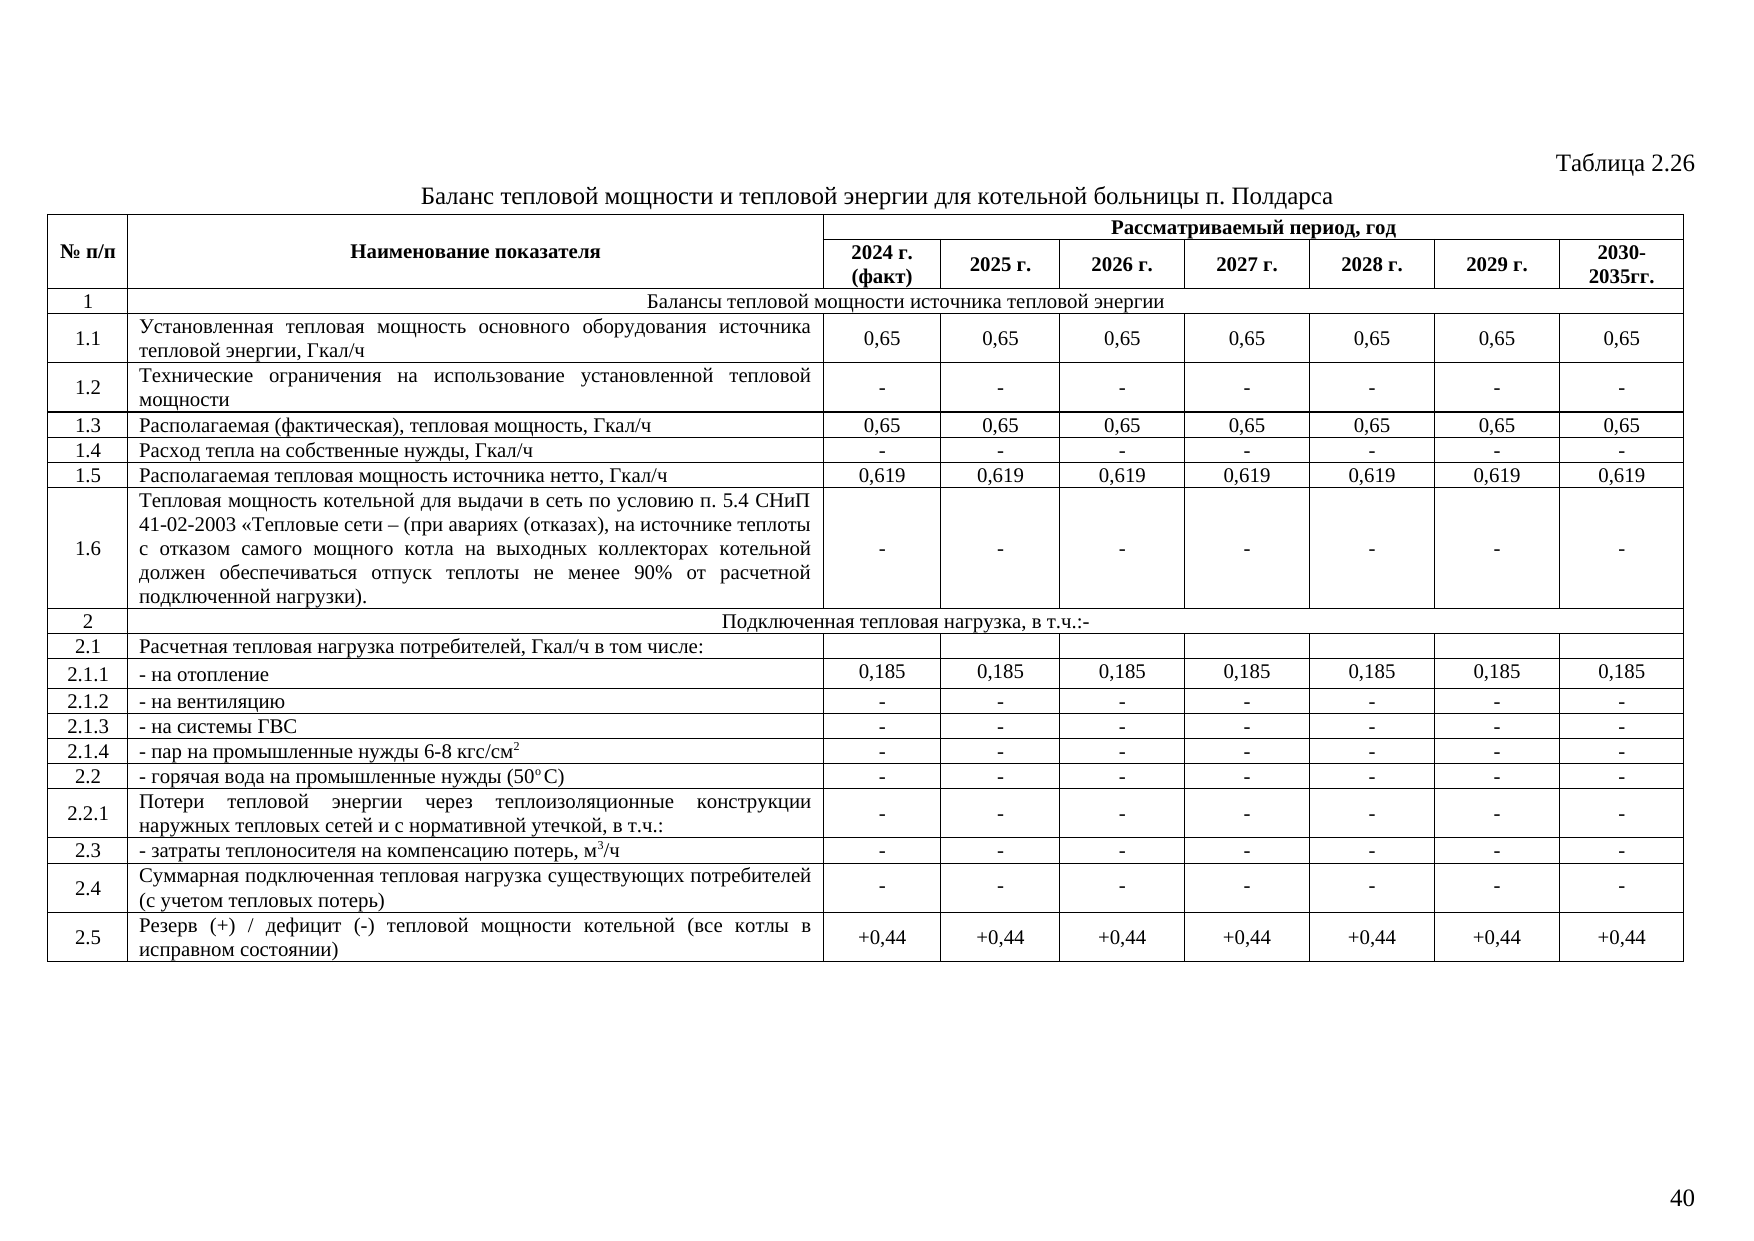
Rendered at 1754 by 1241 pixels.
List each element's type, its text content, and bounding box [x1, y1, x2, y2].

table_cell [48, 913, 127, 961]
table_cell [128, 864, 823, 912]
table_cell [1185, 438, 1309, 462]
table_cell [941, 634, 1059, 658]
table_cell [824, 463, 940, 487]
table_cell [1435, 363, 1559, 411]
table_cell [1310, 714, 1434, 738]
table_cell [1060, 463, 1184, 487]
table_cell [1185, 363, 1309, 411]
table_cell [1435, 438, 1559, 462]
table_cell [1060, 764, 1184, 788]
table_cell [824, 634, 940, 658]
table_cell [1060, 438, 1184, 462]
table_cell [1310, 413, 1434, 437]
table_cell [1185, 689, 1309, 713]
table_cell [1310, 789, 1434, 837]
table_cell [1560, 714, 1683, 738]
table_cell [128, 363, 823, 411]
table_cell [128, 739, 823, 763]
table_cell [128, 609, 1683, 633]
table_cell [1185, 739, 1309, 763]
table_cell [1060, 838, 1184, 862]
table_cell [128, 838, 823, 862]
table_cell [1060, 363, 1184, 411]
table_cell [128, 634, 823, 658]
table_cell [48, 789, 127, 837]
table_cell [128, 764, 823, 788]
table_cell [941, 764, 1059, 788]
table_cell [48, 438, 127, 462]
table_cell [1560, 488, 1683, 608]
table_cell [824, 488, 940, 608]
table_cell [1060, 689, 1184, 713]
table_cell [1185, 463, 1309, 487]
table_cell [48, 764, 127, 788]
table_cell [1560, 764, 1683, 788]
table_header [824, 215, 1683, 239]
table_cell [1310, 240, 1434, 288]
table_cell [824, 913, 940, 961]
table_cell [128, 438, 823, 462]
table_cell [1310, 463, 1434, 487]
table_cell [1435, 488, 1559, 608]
text Баланс тепловой мощности и тепловой энергии для котельной больницы п. Полдарса [59, 181, 1695, 209]
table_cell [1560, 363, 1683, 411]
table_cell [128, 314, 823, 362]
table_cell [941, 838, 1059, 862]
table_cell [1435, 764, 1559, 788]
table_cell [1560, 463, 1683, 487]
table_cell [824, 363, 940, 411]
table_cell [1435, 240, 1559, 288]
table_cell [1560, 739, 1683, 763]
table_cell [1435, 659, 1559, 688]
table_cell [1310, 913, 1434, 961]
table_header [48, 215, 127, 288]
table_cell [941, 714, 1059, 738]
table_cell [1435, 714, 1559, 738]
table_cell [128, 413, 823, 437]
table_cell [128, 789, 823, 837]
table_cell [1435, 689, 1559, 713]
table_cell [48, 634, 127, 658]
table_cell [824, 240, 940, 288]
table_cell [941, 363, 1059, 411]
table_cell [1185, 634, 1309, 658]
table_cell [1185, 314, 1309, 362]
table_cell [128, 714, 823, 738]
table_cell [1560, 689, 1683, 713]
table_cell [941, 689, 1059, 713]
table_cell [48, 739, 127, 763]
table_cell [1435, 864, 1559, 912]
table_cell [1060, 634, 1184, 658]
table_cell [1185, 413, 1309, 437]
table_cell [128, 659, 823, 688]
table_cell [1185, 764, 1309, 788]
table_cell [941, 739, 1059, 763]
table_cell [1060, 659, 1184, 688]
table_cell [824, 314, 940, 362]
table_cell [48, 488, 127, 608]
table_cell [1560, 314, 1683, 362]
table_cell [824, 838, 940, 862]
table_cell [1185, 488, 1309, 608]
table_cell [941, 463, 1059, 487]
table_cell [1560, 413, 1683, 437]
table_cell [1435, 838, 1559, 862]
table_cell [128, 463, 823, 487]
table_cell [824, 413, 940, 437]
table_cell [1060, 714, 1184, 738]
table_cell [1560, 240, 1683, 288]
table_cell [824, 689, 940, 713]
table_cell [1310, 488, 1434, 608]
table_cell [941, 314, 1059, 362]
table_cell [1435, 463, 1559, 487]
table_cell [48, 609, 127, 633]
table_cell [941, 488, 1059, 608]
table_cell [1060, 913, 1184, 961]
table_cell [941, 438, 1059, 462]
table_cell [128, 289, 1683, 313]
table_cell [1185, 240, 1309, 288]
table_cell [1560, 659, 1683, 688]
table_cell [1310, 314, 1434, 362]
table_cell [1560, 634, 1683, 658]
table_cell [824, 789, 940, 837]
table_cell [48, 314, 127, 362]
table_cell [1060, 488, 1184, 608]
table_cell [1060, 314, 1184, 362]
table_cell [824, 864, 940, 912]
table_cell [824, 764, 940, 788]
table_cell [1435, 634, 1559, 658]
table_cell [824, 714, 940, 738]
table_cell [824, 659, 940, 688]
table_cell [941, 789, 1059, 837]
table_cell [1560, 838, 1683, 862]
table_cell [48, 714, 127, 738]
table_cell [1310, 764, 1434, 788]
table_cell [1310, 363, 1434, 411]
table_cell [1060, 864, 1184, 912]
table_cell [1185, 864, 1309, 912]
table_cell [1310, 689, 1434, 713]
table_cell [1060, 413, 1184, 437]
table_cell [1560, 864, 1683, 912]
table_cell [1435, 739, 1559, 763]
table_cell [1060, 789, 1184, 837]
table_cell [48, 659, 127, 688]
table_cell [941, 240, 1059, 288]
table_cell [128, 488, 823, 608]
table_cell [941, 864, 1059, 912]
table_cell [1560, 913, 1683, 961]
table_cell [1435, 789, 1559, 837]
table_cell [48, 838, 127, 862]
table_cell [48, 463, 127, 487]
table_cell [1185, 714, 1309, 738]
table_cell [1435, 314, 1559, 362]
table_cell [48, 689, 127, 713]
text Таблица 2.26 [59, 148, 1695, 176]
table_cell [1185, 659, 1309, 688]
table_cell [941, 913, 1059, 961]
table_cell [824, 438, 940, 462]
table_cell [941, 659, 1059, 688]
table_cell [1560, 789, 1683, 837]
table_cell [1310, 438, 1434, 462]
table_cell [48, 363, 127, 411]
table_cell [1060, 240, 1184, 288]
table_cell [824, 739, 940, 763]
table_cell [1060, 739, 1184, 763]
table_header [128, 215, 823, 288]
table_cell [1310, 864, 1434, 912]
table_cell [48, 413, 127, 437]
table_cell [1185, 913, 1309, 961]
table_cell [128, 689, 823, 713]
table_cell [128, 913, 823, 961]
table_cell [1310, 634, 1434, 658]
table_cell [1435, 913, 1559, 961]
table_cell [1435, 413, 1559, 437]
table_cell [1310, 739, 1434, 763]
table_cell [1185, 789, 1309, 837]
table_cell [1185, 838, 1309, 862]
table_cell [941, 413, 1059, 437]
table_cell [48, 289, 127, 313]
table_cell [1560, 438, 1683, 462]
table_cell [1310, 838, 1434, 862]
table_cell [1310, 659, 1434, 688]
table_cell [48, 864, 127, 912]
